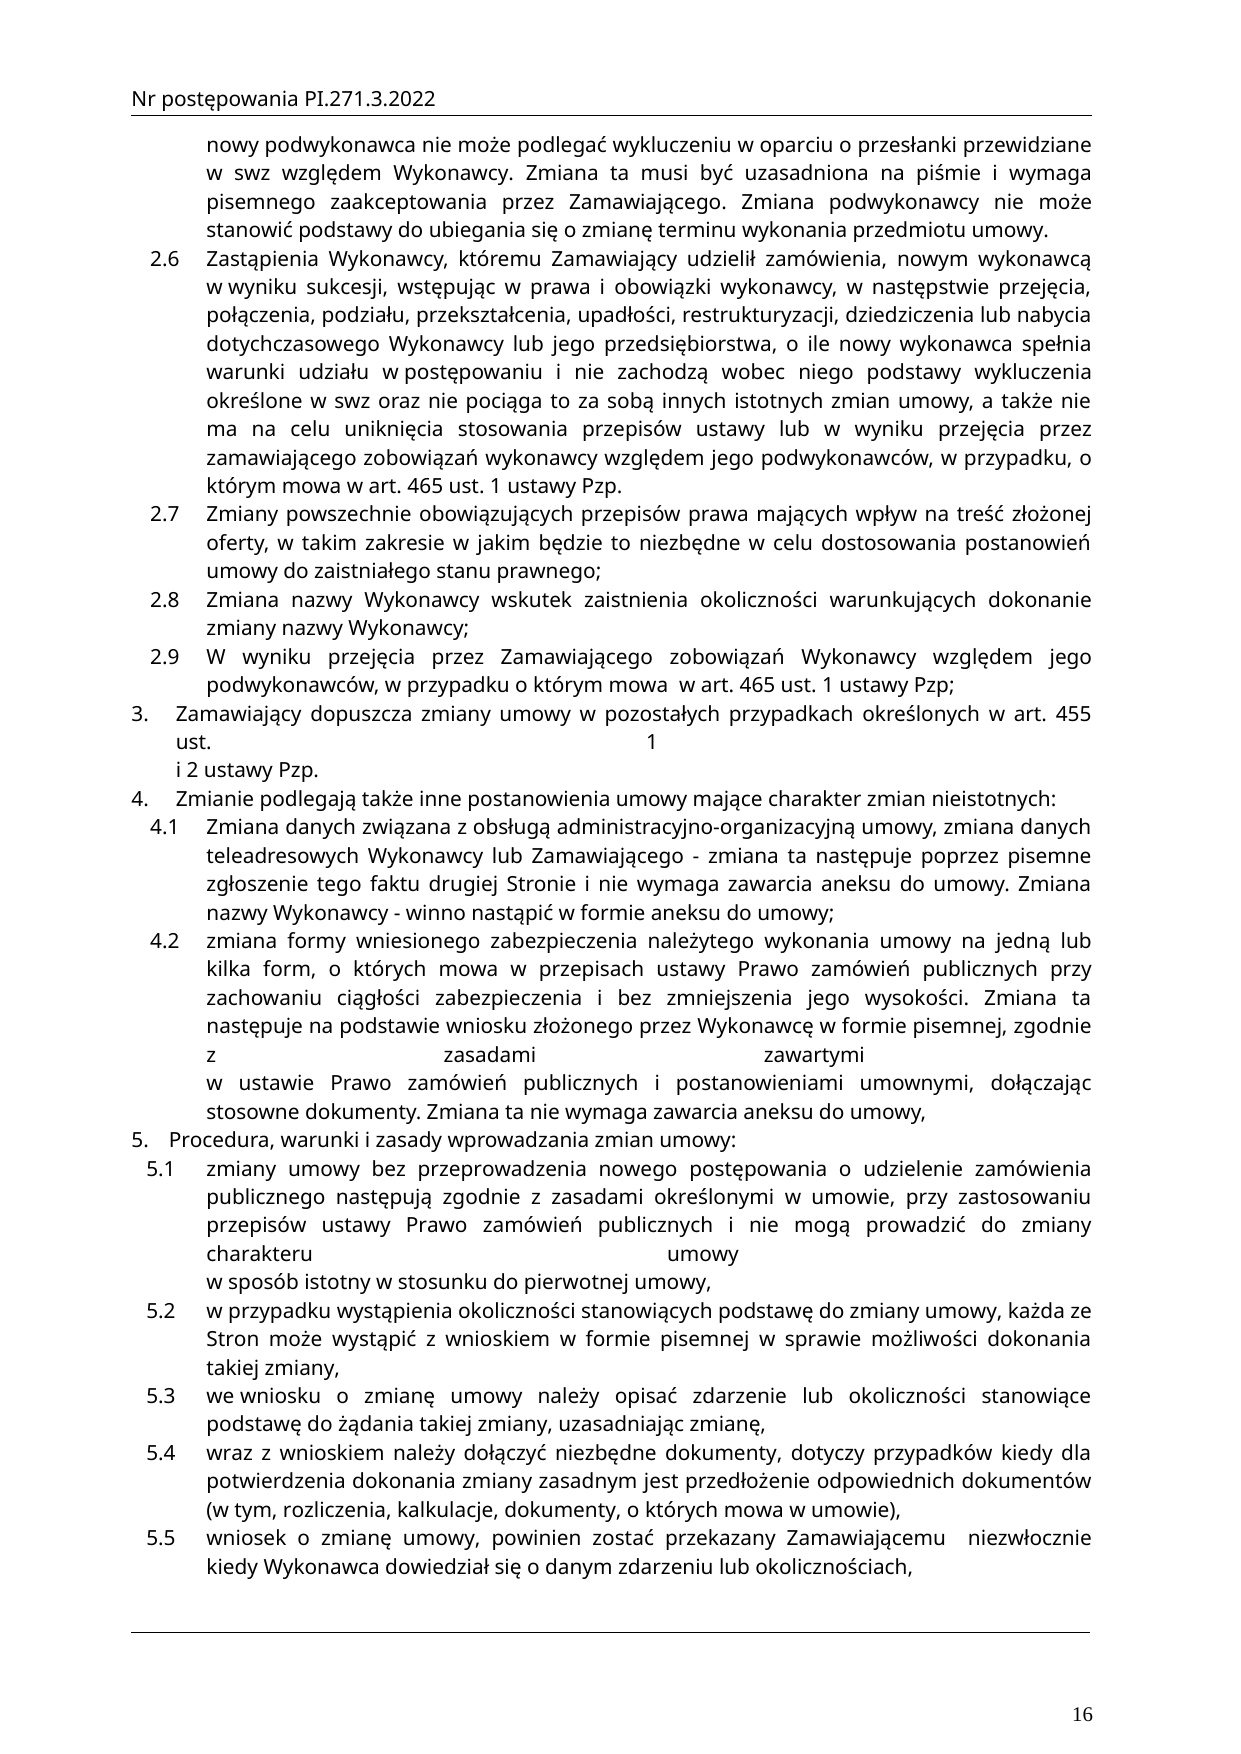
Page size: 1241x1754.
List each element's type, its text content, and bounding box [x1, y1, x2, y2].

list Zamawiający dopuszcza zmiany umowy w pozostałych przypadkach określonych w art. 455 ust. 1 i 2 ustawy Pzp. [131, 699, 1092, 784]
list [150, 130, 1092, 244]
list Zmiana danych związana z obsługą administracyjno-organizacyjną umowy, zmiana danych teleadresowych Wykonawcy lub Zamawiającego - zmiana ta następuje poprzez pisemne zgłoszenie tego faktu drugiej Stronie i nie wymaga zawarcia aneksu do umowy. Zmiana nazwy Wykonawcy - winno nastąpić w formie aneksu do umowy; [150, 812, 1092, 926]
list zmiana formy wniesionego zabezpieczenia należytego wykonania umowy na jedną lub kilka form, o których mowa w przepisach ustawy Prawo zamówień publicznych przy zachowaniu ciągłości zabezpieczenia i bez zmniejszenia jego wysokości. Zmiana ta następuje na podstawie wniosku złożonego przez Wykonawcę w formie pisemnej, zgodnie z zasadami zawartymi w ustawie Prawo zamówień publicznych i postanowieniami umownymi, dołączając stosowne dokumenty. Zmiana ta nie wymaga zawarcia aneksu do umowy, [150, 926, 1092, 1125]
list wraz z wnioskiem należy dołączyć niezbędne dokumenty, dotyczy przypadków kiedy dla potwierdzenia dokonania zmiany zasadnym jest przedłożenie odpowiednich dokumentów (w tym, rozliczenia, kalkulacje, dokumenty, o których mowa w umowie), [146, 1438, 1092, 1523]
list wniosek o zmianę umowy, powinien zostać przekazany Zamawiającemu niezwłocznie kiedy Wykonawca dowiedział się o danym zdarzeniu lub okolicznościach, [146, 1523, 1092, 1580]
list Zmiana nazwy Wykonawcy wskutek zaistnienia okoliczności warunkujących dokonanie zmiany nazwy Wykonawcy; [150, 585, 1092, 642]
list Procedura, warunki i zasady wprowadzania zmian umowy: [131, 1125, 1092, 1154]
list we wniosku o zmianę umowy należy opisać zdarzenie lub okoliczności stanowiące podstawę do żądania takiej zmiany, uzasadniając zmianę, [146, 1381, 1092, 1438]
list w przypadku wystąpienia okoliczności stanowiących podstawę do zmiany umowy, każda ze Stron może wystąpić z wnioskiem w formie pisemnej w sprawie możliwości dokonania takiej zmiany, [146, 1296, 1092, 1381]
list zmiany umowy bez przeprowadzenia nowego postępowania o udzielenie zamówienia publicznego następują zgodnie z zasadami określonymi w umowie, przy zastosowaniu przepisów ustawy Prawo zamówień publicznych i nie mogą prowadzić do zmiany charakteru umowy w sposób istotny w stosunku do pierwotnej umowy, [146, 1154, 1092, 1296]
list Zmiany powszechnie obowiązujących przepisów prawa mających wpływ na treść złożonej oferty, w takim zakresie w jakim będzie to niezbędne w celu dostosowania postanowień umowy do zaistniałego stanu prawnego; [150, 499, 1092, 585]
list Zmianie podlegają także inne postanowienia umowy mające charakter zmian nieistotnych: [131, 784, 1092, 812]
list W wyniku przejęcia przez Zamawiającego zobowiązań Wykonawcy względem jego podwykonawców, w przypadku o którym mowa w art. 465 ust. 1 ustawy Pzp; [150, 642, 1092, 699]
list Zastąpienia Wykonawcy, któremu Zamawiający udzielił zamówienia, nowym wykonawcą w wyniku sukcesji, wstępując w prawa i obowiązki wykonawcy, w następstwie przejęcia, połączenia, podziału, przekształcenia, upadłości, restrukturyzacji, dziedziczenia lub nabycia dotychczasowego Wykonawcy lub jego przedsiębiorstwa, o ile nowy wykonawca spełnia warunki udziału w postępowaniu i nie zachodzą wobec niego podstawy wykluczenia określone w swz oraz nie pociąga to za sobą innych istotnych zmian umowy, a także nie ma na celu uniknięcia stosowania przepisów ustawy lub w wyniku przejęcia przez zamawiającego zobowiązań wykonawcy względem jego podwykonawców, w przypadku, o którym mowa w art. 465 ust. 1 ustawy Pzp. [150, 244, 1092, 499]
